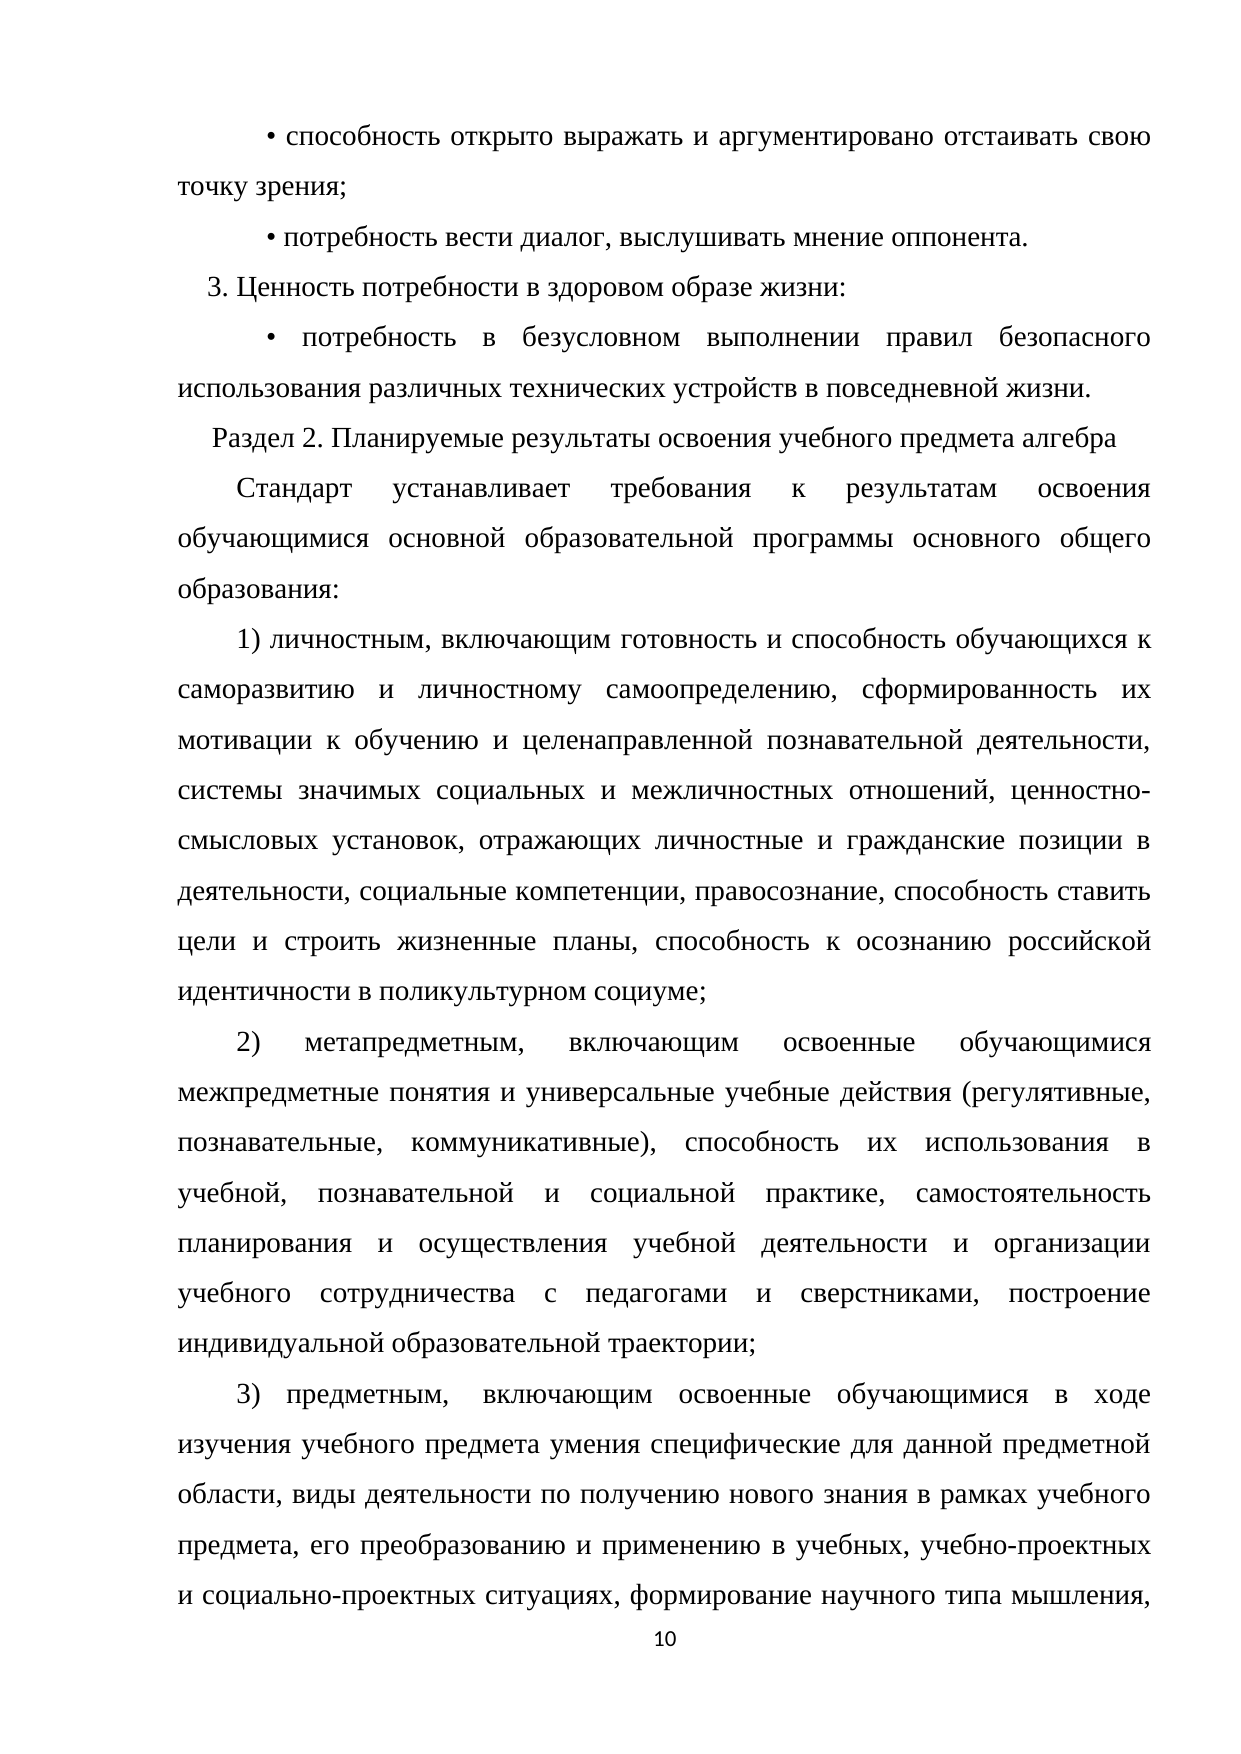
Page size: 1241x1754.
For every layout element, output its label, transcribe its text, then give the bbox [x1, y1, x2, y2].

text 2) метапредметным, включающим освоенные обучающимися межпредметные понятия и универсальные учебные действия (регулятивные, познавательные, коммуникативные), способность их использования в учебной, познавательной и социальной практике, самостоятельность планирования и осуществления учебной деятельности и организации учебного сотрудничества с педагогами и сверстниками, построение индивидуальной образовательной траектории; [177, 1024, 1152, 1359]
text Раздел 2. Планируемые результаты освоения учебного предмета алгебра [177, 420, 1152, 453]
text 3. Ценность потребности в здоровом образе жизни: [177, 269, 1152, 303]
text • потребность вести диалог, выслушивать мнение оппонента. [177, 219, 1152, 252]
text Стандарт устанавливает требования к результатам освоения обучающимися основной образовательной программы основного общего образования: [177, 470, 1152, 604]
text • потребность в безусловном выполнении правил безопасного использования различных технических устройств в повседневной жизни. [177, 319, 1152, 403]
text 1) личностным, включающим готовность и способность обучающихся к саморазвитию и личностному самоопределению, сформированность их мотивации к обучению и целенаправленной познавательной деятельности, системы значимых социальных и межличностных отношений, ценностно-смысловых установок, отражающих личностные и гражданские позиции в деятельности, социальные компетенции, правосознание, способность ставить цели и строить жизненные планы, способность к осознанию российской идентичности в поликультурном социуме; [177, 621, 1152, 1007]
text • способность открыто выражать и аргументировано отстаивать свою точку зрения; [177, 118, 1152, 202]
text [177, 1376, 1152, 1611]
